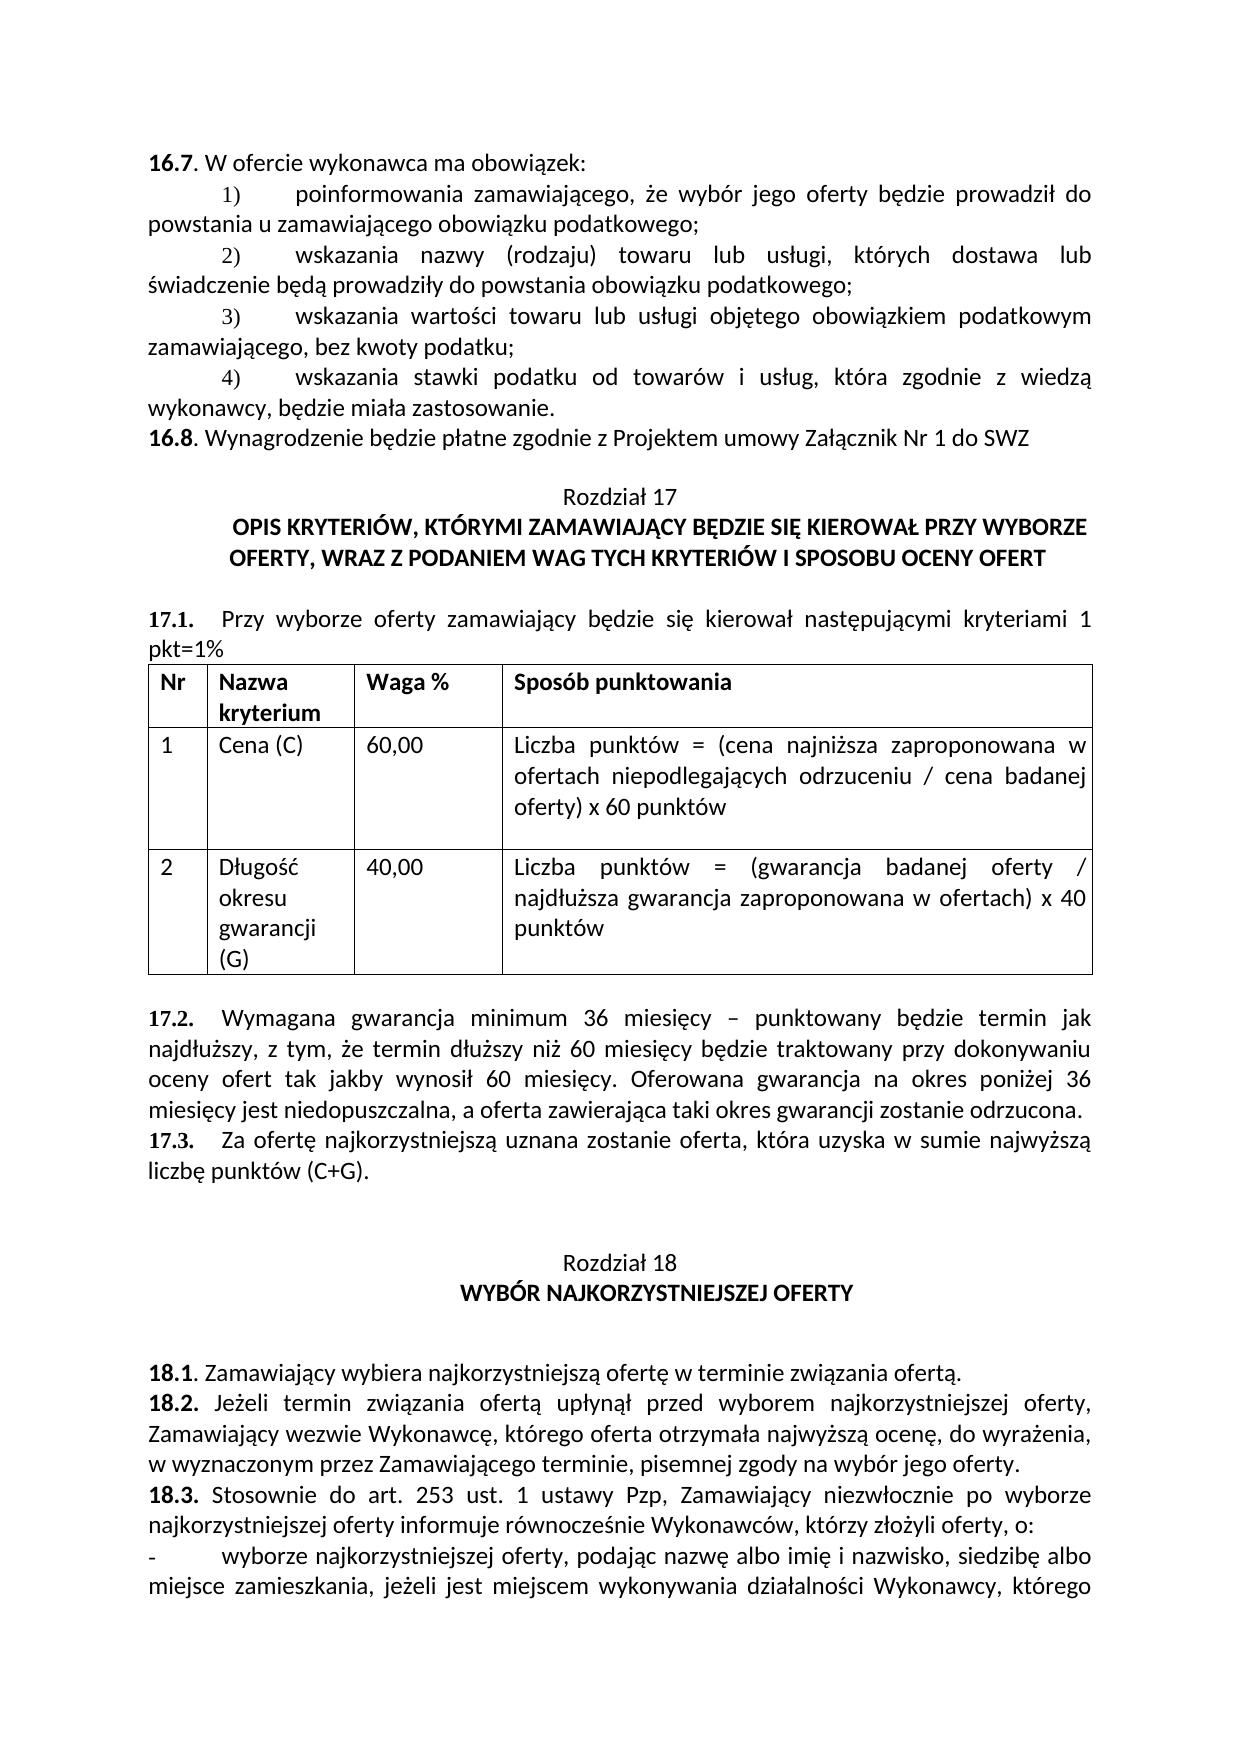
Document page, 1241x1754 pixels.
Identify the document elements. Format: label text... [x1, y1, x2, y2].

text 16.7. W ofercie wykonawca ma obowiązek: [148, 148, 1093, 178]
list Za ofertę najkorzystniejszą uznana zostanie oferta, która uzyska w sumie najwyższą liczbę punktów (C+G). [148, 1125, 1093, 1186]
text 16.8. Wynagrodzenie będzie płatne zgodnie z Projektem umowy Załącznik Nr 1 do SWZ [148, 422, 1093, 453]
text 18.1. Zamawiający wybiera najkorzystniejszą ofertę w terminie związania ofertą. [148, 1357, 1093, 1387]
table_cell Cena (C) [208, 728, 354, 849]
text 18.2. Jeżeli termin związania ofertą upłynął przed wyborem najkorzystniejszej oferty, Zamawiający wezwie Wykonawcę, którego oferta otrzymała najwyższą ocenę, do wyrażenia, w wyznaczonym przez Zamawiającego terminie, pisemnej zgody na wybór jego oferty. [148, 1387, 1093, 1479]
text 18.3. Stosownie do art. 253 ust. 1 ustawy Pzp, Zamawiający niezwłocznie po wyborze najkorzystniejszej oferty informuje równocześnie Wykonawców, którzy złożyli oferty, o: [148, 1479, 1093, 1540]
text OPIS KRYTERIÓW, KTÓRYMI ZAMAWIAJĄCY BĘDZIE SIĘ KIEROWAŁ PRZY WYBORZE OFERTY, WRAZ Z PODANIEM WAG TYCH KRYTERIÓW I SPOSOBU OCENY OFERT [183, 511, 1093, 572]
table_cell 40,00 [355, 850, 502, 973]
list wskazania wartości towaru lub usługi objętego obowiązkiem podatkowym zamawiającego, bez kwoty podatku; [148, 300, 1093, 361]
list Wymagana gwarancja minimum 36 miesięcy – punktowany będzie termin jak najdłuższy, z tym, że termin dłuższy niż 60 miesięcy będzie traktowany przy dokonywaniu oceny ofert tak jakby wynosił 60 miesięcy. Oferowana gwarancja na okres poniżej 36 miesięcy jest niedopuszczalna, a oferta zawierająca taki okres gwarancji zostanie odrzucona. [148, 1003, 1093, 1125]
table_cell Liczba punktów = (gwarancja badanej oferty / najdłuższa gwarancja zaproponowana w ofertach) x 40 punktów [503, 850, 1092, 973]
text Rozdział 18 [148, 1247, 1092, 1277]
table_header Nazwa kryterium [208, 665, 354, 727]
table_cell Długość okresu gwarancji (G) [208, 850, 354, 973]
table_header Waga % [355, 665, 502, 727]
list wskazania stawki podatku od towarów i usług, która zgodnie z wiedzą wykonawcy, będzie miała zastosowanie. [148, 361, 1093, 422]
table_cell Liczba punktów = (cena najniższa zaproponowana w ofertach niepodlegających odrzuceniu / cena badanej oferty) x 60 punktów [503, 728, 1092, 849]
table_cell 2 [149, 850, 207, 973]
table_cell 1 [149, 728, 207, 849]
table_header Sposób punktowania [503, 665, 1092, 727]
list wskazania nazwy (rodzaju) towaru lub usługi, których dostawa lub świadczenie będą prowadziły do powstania obowiązku podatkowego; [148, 239, 1093, 300]
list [148, 1540, 1093, 1601]
table_header Nr [149, 665, 207, 727]
text Rozdział 17 [148, 481, 1092, 511]
subtitle WYBÓR NAJKORZYSTNIEJSZEJ OFERTY [221, 1277, 1092, 1308]
list Przy wyborze oferty zamawiający będzie się kierował następującymi kryteriami 1 pkt=1% [148, 603, 1093, 664]
list poinformowania zamawiającego, że wybór jego oferty będzie prowadził do powstania u zamawiającego obowiązku podatkowego; [148, 178, 1093, 239]
table_cell 60,00 [355, 728, 502, 849]
